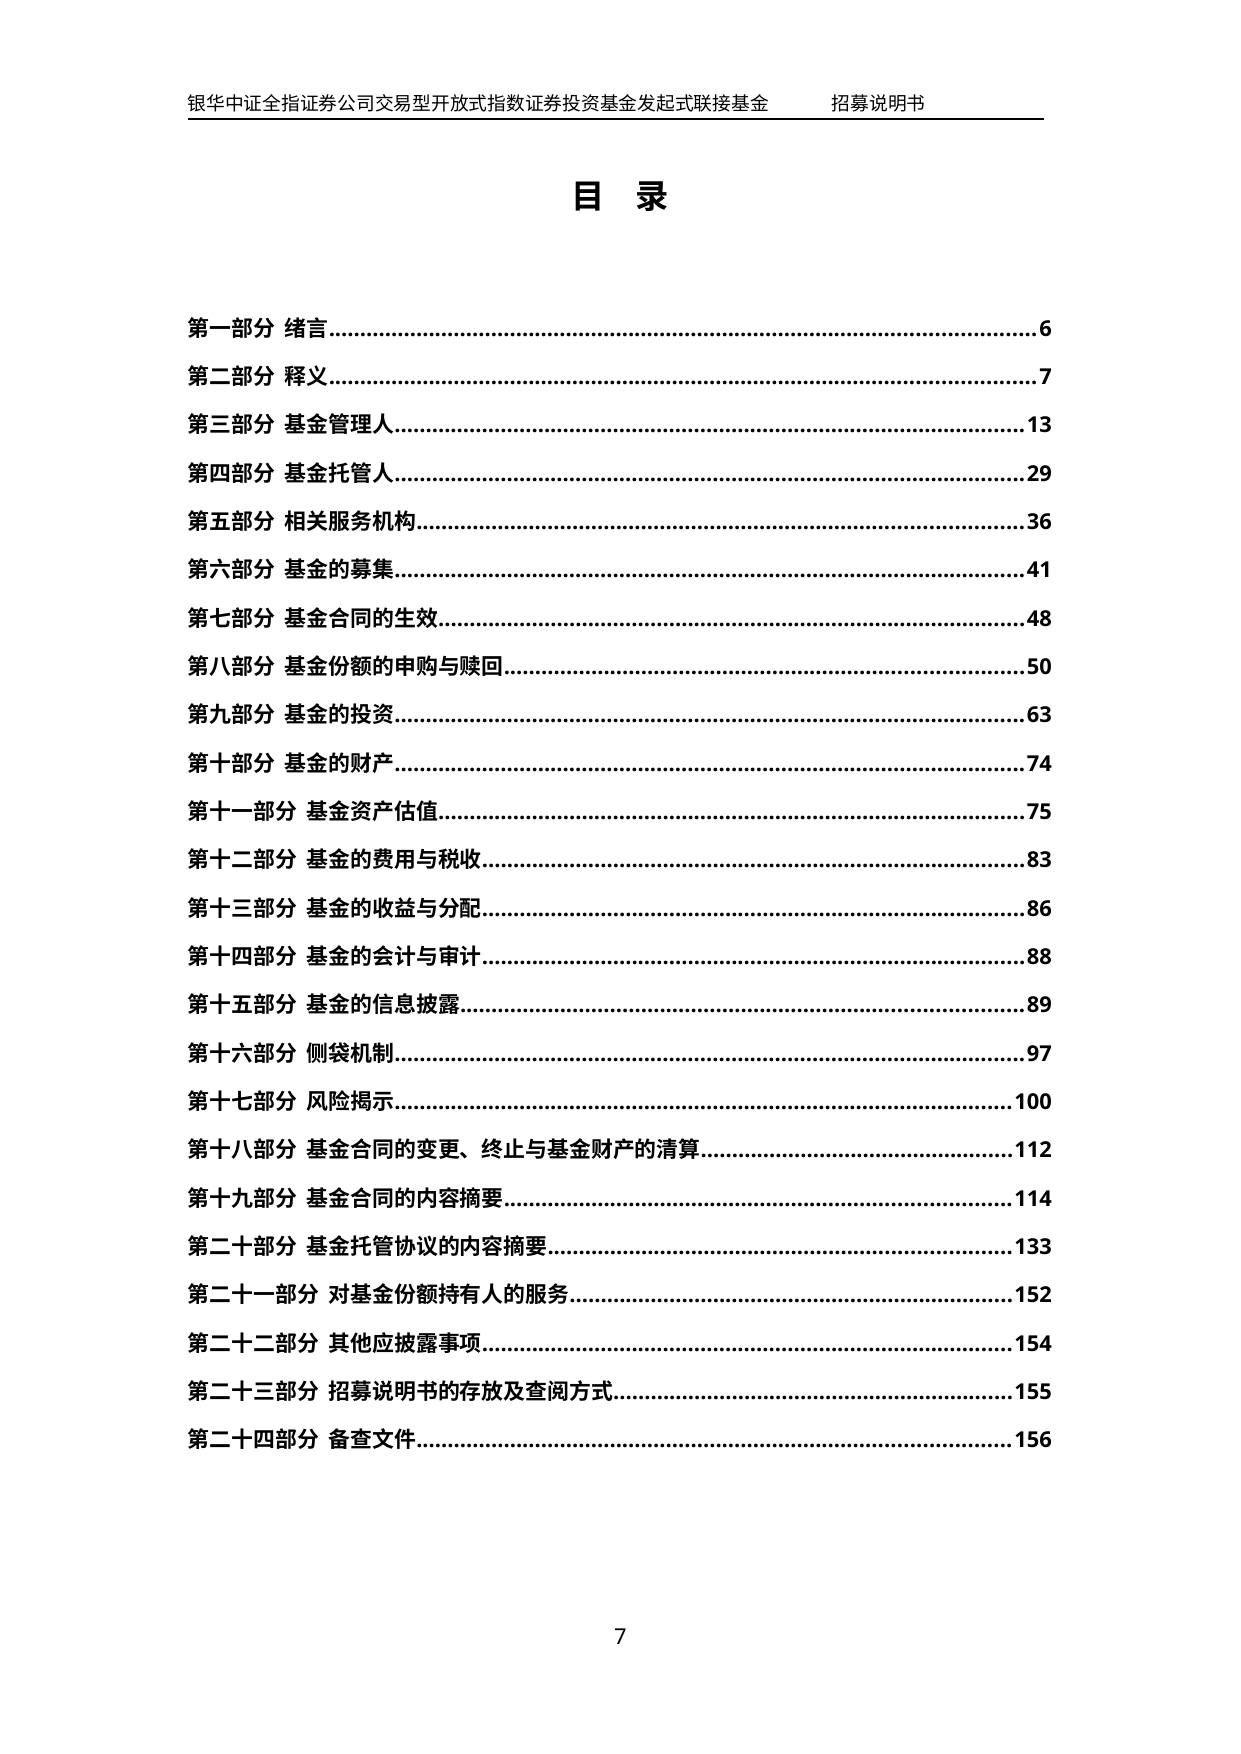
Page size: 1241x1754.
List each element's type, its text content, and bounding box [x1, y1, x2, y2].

text 第一部分 绪言 6 [187, 311, 1053, 343]
text 第二十部分 基金托管协议的内容摘要 133 [187, 1229, 1053, 1261]
text 第十部分 基金的财产 74 [187, 746, 1053, 778]
text 第十三部分 基金的收益与分配 86 [187, 891, 1053, 923]
text 第六部分 基金的募集 41 [187, 552, 1053, 585]
text 第八部分 基金份额的申购与赎回 50 [187, 649, 1053, 681]
text 第四部分 基金托管人 29 [187, 456, 1053, 488]
text 第十八部分 基金合同的变更、终止与基金财产的清算 112 [187, 1132, 1053, 1165]
text 第十七部分 风险揭示 100 [187, 1084, 1053, 1116]
text 第十五部分 基金的信息披露 89 [187, 987, 1053, 1020]
text 目 录 [187, 162, 1053, 227]
text 第十二部分 基金的费用与税收 83 [187, 842, 1053, 875]
text 第二十二部分 其他应披露事项 154 [187, 1326, 1053, 1358]
text 第十九部分 基金合同的内容摘要 114 [187, 1181, 1053, 1213]
text 第二部分 释义 7 [187, 359, 1053, 391]
text 第五部分 相关服务机构 36 [187, 504, 1053, 536]
text 第二十四部分 备查文件 156 [187, 1422, 1053, 1455]
text 第二十一部分 对基金份额持有人的服务 152 [187, 1277, 1053, 1310]
text 第三部分 基金管理人 13 [187, 407, 1053, 440]
text 第七部分 基金合同的生效 48 [187, 601, 1053, 633]
text 第二十三部分 招募说明书的存放及查阅方式 155 [187, 1374, 1053, 1406]
text 第九部分 基金的投资 63 [187, 697, 1053, 730]
text 第十六部分 侧袋机制 97 [187, 1036, 1053, 1068]
text 第十四部分 基金的会计与审计 88 [187, 939, 1053, 971]
text 第十一部分 基金资产估值 75 [187, 794, 1053, 826]
